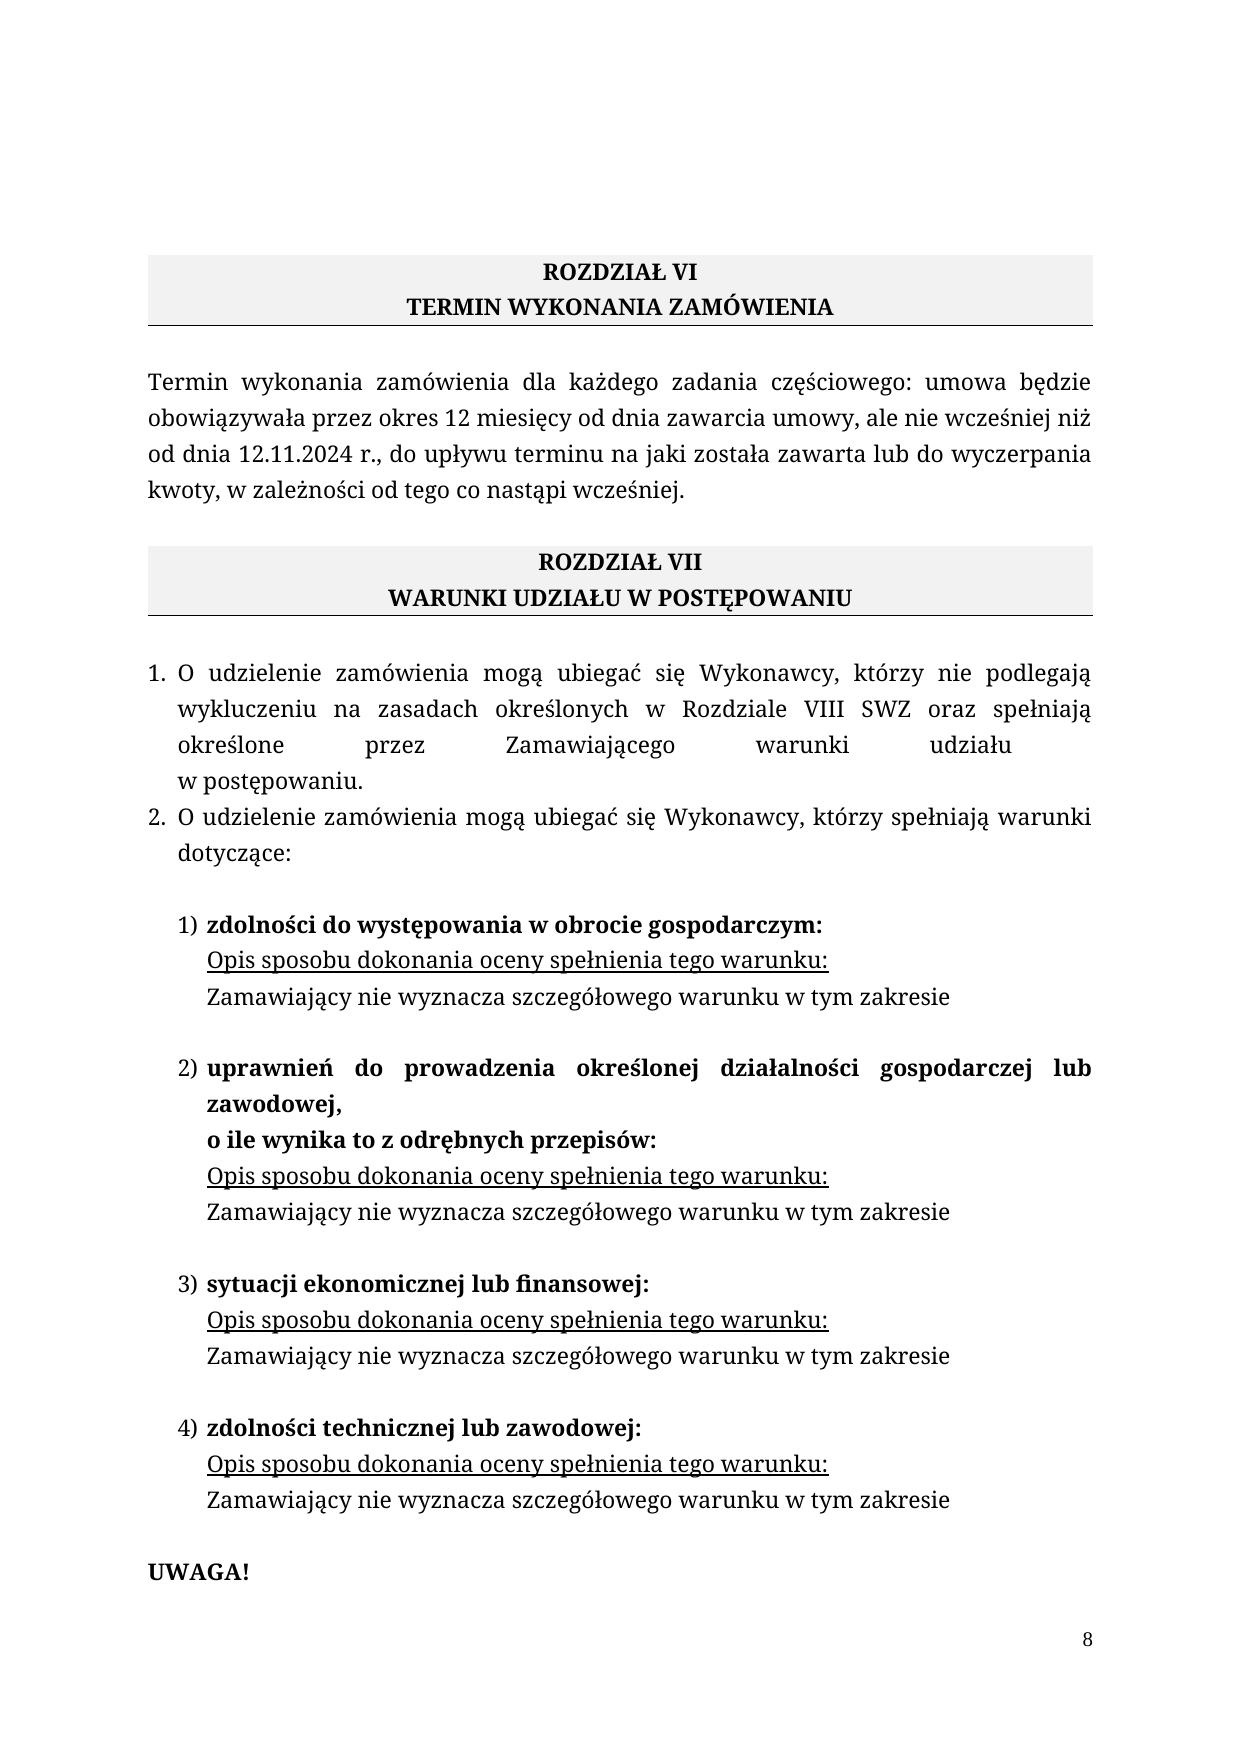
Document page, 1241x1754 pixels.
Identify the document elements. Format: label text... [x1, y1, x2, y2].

list uprawnień do prowadzenia określonej działalności gospodarczej lub zawodowej, o ile wynika to z odrębnych przepisów: [177, 1052, 1093, 1155]
text Zamawiający nie wyznacza szczegółowego warunku w tym zakresie [207, 1340, 1093, 1371]
list O udzielenie zamówienia mogą ubiegać się Wykonawcy, którzy spełniają warunki dotyczące: [148, 801, 1093, 868]
text Zamawiający nie wyznacza szczegółowego warunku w tym zakresie [207, 980, 1093, 1012]
text Opis sposobu dokonania oceny spełnienia tego warunku: [207, 944, 1093, 976]
text Opis sposobu dokonania oceny spełnienia tego warunku: [148, 1448, 1093, 1479]
text Zamawiający nie wyznacza szczegółowego warunku w tym zakresie [207, 1483, 1093, 1515]
text Termin wykonania zamówienia dla każdego zadania częściowego: umowa będzie obowiązywała przez okres 12 miesięcy od dnia zawarcia umowy, ale nie wcześniej niż od dnia 12.11.2024 r., do upływu terminu na jaki została zawarta lub do wyczerpania kwoty, w zależności od tego co nastąpi wcześniej. [148, 366, 1093, 505]
text Opis sposobu dokonania oceny spełnienia tego warunku: [207, 1304, 1093, 1335]
text Zamawiający nie wyznacza szczegółowego warunku w tym zakresie [207, 1196, 1093, 1227]
list sytuacji ekonomicznej lub finansowej: [177, 1268, 1093, 1299]
list zdolności do występowania w obrocie gospodarczym: [177, 908, 1093, 940]
text UWAGA! [148, 1555, 1093, 1587]
text ROZDZIAŁ VI [148, 255, 1093, 287]
text TERMIN WYKONANIA ZAMÓWIENIA [148, 291, 1093, 325]
list O udzielenie zamówienia mogą ubiegać się Wykonawcy, którzy nie podlegają wykluczeniu na zasadach określonych w Rozdziale VIII SWZ oraz spełniają określone przez Zamawiającego warunki udziału w postępowaniu. [148, 657, 1093, 796]
text WARUNKI UDZIAŁU W POSTĘPOWANIU [148, 582, 1093, 615]
list zdolności technicznej lub zawodowej: [177, 1412, 1093, 1443]
text Opis sposobu dokonania oceny spełnienia tego warunku: [207, 1160, 1093, 1191]
text ROZDZIAŁ VII [148, 546, 1093, 577]
